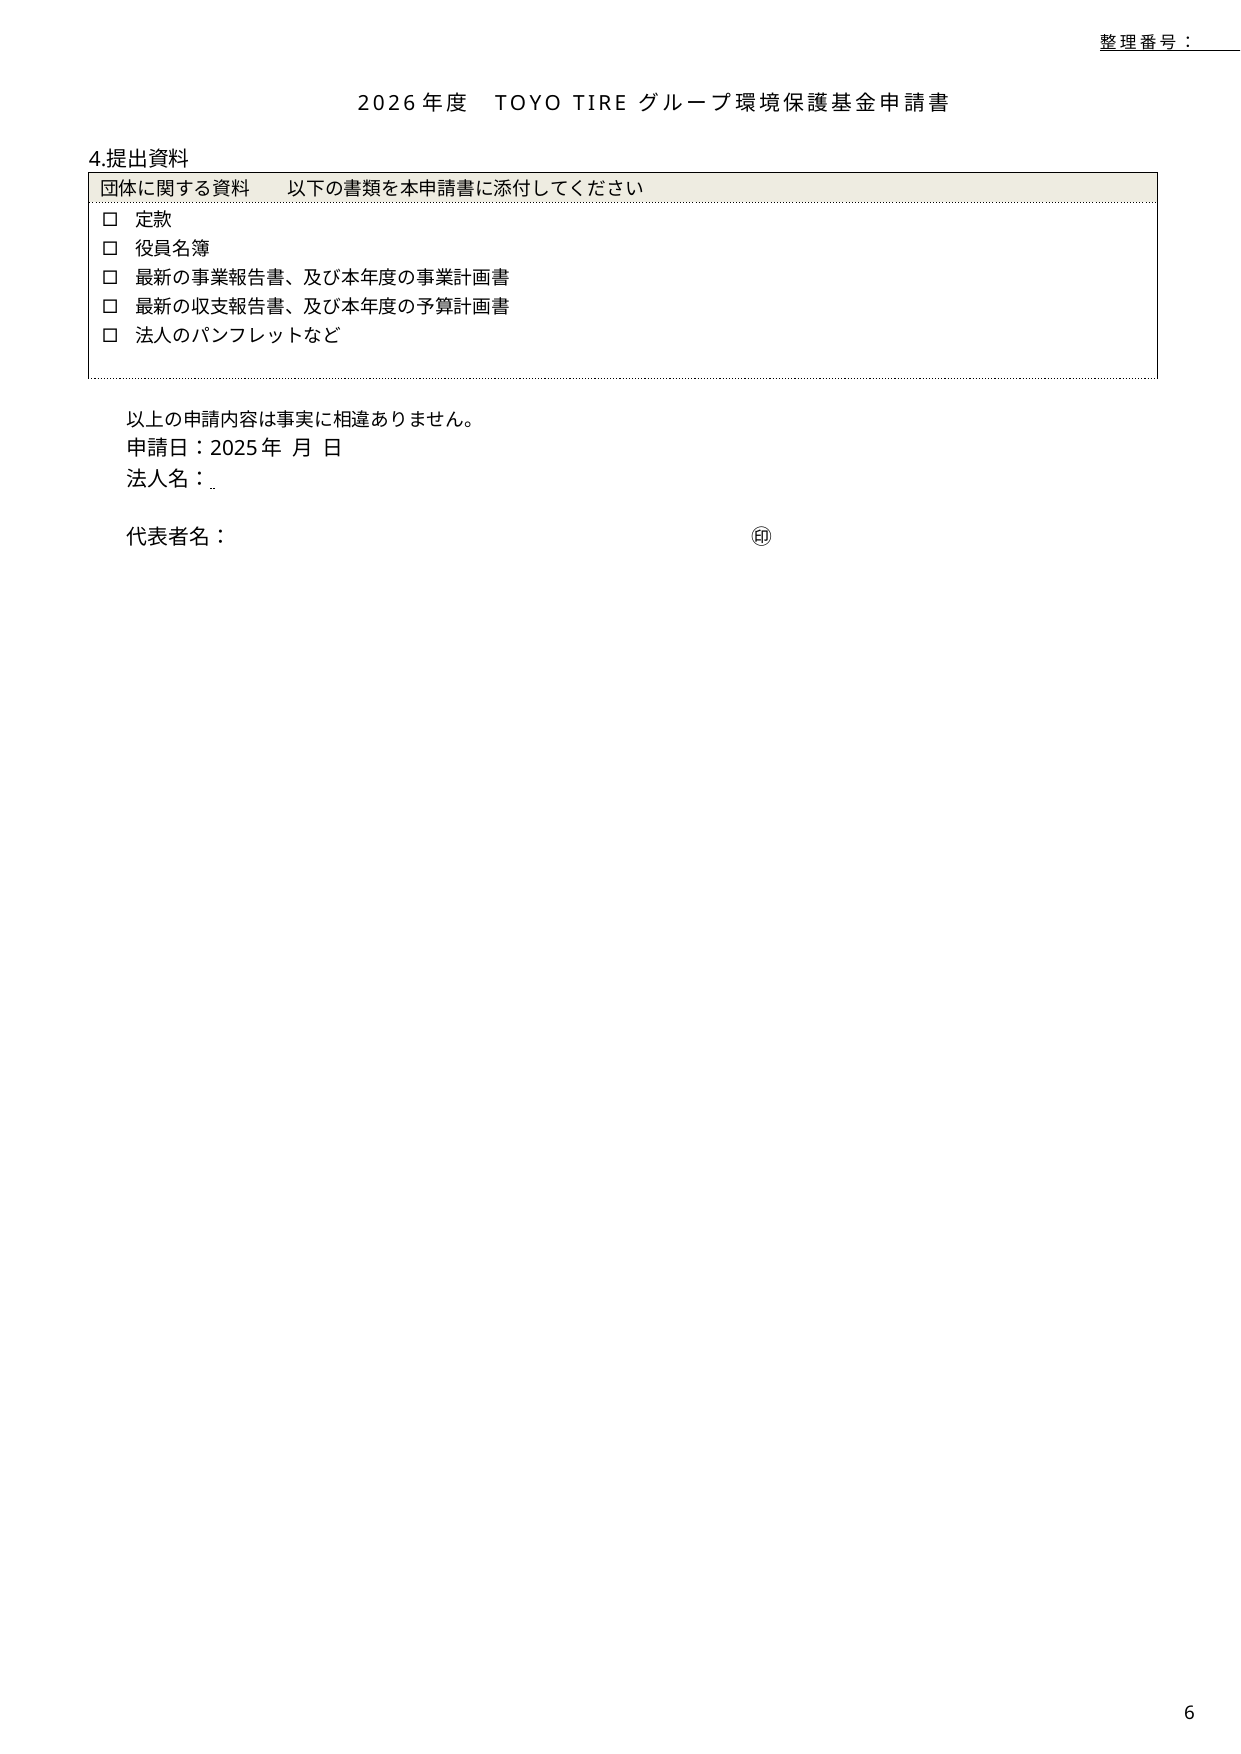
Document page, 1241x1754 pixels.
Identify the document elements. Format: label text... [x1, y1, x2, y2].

text 4.提出資料 [89, 142, 1152, 172]
text 申請日：2025年 月 日 [127, 431, 1105, 462]
text 法人名： [127, 462, 1105, 492]
text 以上の申請内容は事実に相違ありません。 [127, 404, 1105, 431]
table_cell 定款 役員名簿 最新の事業報告書、及び本年度の事業計画書 最新の収支報告書、及び本年度の予算計画書 法人のパンフレットなど [89, 202, 1157, 378]
text 代表者名： ㊞ [127, 520, 1105, 551]
table_header 団体に関する資料 以下の書類を本申請書に添付してください [89, 173, 1157, 202]
